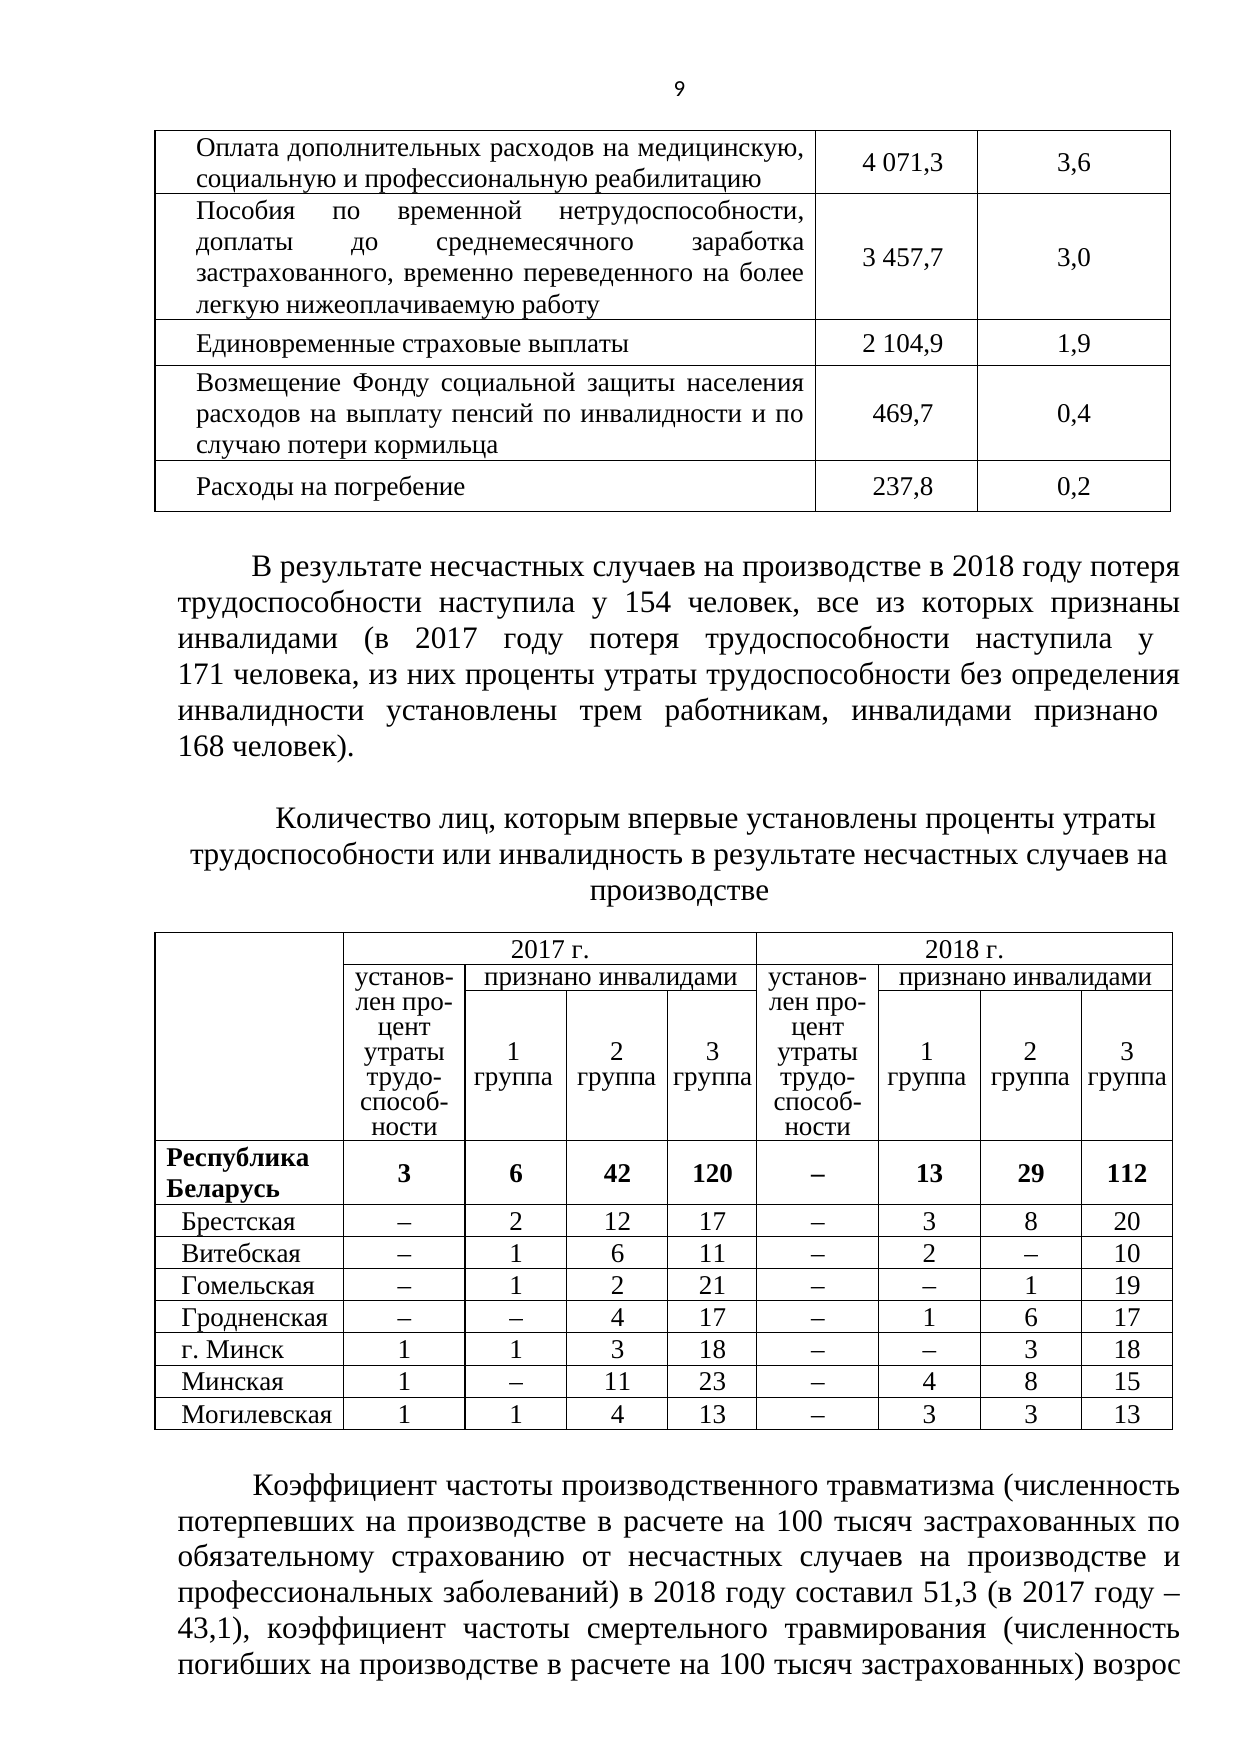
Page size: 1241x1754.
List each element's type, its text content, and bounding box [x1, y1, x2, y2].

table_header 2018 г. [757, 933, 1172, 964]
table_cell – [344, 1237, 464, 1268]
table_cell признано инвалидами [466, 965, 756, 990]
table_cell 1 [466, 1398, 566, 1429]
table_cell 15 [1082, 1366, 1172, 1397]
table_cell 4 [567, 1301, 667, 1332]
table_cell 2 [879, 1237, 980, 1268]
table_cell 42 [567, 1141, 667, 1203]
table_cell установ-лен про-цент утраты трудо-способ-ности [344, 965, 464, 1140]
table_cell 8 [981, 1366, 1081, 1397]
table_cell 1 [879, 1301, 980, 1332]
table_cell – [757, 1398, 878, 1429]
table_cell 12 [567, 1205, 667, 1236]
table_cell – [757, 1333, 878, 1364]
table_cell 1 [344, 1366, 464, 1397]
table_cell – [757, 1301, 878, 1332]
table_cell 1 [344, 1333, 464, 1364]
table_cell 6 [466, 1141, 566, 1203]
table_cell 13 [668, 1398, 756, 1429]
text В результате несчастных случаев на производстве в 2018 году потеря трудоспособности наступила у 154 человек, все из которых признаны инвалидами (в 2017 году потеря трудоспособности наступила у 171 человека, из них проценты утраты трудоспособности без определения инвалидности установлены трем работникам, инвалидами признано 168 человек). [177, 548, 1181, 763]
table_cell – [879, 1333, 980, 1364]
table_cell 18 [1082, 1333, 1172, 1364]
table_cell 3 [344, 1141, 464, 1203]
table_cell – [757, 1269, 878, 1300]
table_cell 19 [1082, 1269, 1172, 1300]
table_cell 17 [668, 1301, 756, 1332]
table_cell 3 457,7 [816, 194, 977, 319]
table_header 2017 г. [344, 933, 756, 964]
table_cell 2 [466, 1205, 566, 1236]
table_cell – [466, 1301, 566, 1332]
table_cell 1 группа [879, 991, 980, 1140]
table_cell Могилевская [156, 1398, 343, 1429]
table_cell 3 [879, 1205, 980, 1236]
table_cell 1 группа [466, 991, 566, 1140]
table_cell 0,4 [978, 366, 1170, 459]
table_cell 120 [668, 1141, 756, 1203]
table_cell Витебская [156, 1237, 343, 1268]
table_cell 2 [567, 1269, 667, 1300]
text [177, 1466, 1181, 1681]
table_cell Возмещение Фонду социальной защиты населения расходов на выплату пенсий по инвалидности и по случаю потери кормильца [156, 366, 815, 459]
table_cell 1,9 [978, 320, 1170, 365]
table_cell 2 104,9 [816, 320, 977, 365]
table_cell Пособия по временной нетрудоспособности, доплаты до среднемесячного заработка застрахованного, временно переведенного на более легкую нижеоплачиваемую работу [156, 194, 815, 319]
table_cell 112 [1082, 1141, 1172, 1203]
table_cell – [879, 1269, 980, 1300]
table_cell Брестская [156, 1205, 343, 1236]
table_cell 17 [668, 1205, 756, 1236]
table_cell Гомельская [156, 1269, 343, 1300]
table_cell 13 [879, 1141, 980, 1203]
table_cell 18 [668, 1333, 756, 1364]
table_cell – [344, 1301, 464, 1332]
table_cell Расходы на погребение [156, 461, 815, 511]
table_cell 1 [466, 1333, 566, 1364]
table_cell 13 [1082, 1398, 1172, 1429]
table_cell 23 [668, 1366, 756, 1397]
table_cell 3 [879, 1398, 980, 1429]
table_cell 1 [466, 1269, 566, 1300]
table_cell – [757, 1366, 878, 1397]
table_cell 29 [981, 1141, 1081, 1203]
table_cell 3 группа [668, 991, 756, 1140]
table_cell 3 группа [1082, 991, 1172, 1140]
table_cell Единовременные страховые выплаты [156, 320, 815, 365]
table_cell 237,8 [816, 461, 977, 511]
table_cell 10 [1082, 1237, 1172, 1268]
table_cell 3,0 [978, 194, 1170, 319]
table_cell 11 [567, 1366, 667, 1397]
table_cell 17 [1082, 1301, 1172, 1332]
table_cell 4 [567, 1398, 667, 1429]
table_cell Республика Беларусь [156, 1141, 343, 1203]
table_cell 8 [981, 1205, 1081, 1236]
table_cell 4 [879, 1366, 980, 1397]
text Количество лиц, которым впервые установлены проценты утраты трудоспособности или инвалидность в результате несчастных случаев на производстве [177, 799, 1181, 907]
table_cell – [757, 1237, 878, 1268]
table_cell 20 [1082, 1205, 1172, 1236]
table_cell 1 [344, 1398, 464, 1429]
table_cell 469,7 [816, 366, 977, 459]
table_cell 6 [567, 1237, 667, 1268]
table_cell 11 [668, 1237, 756, 1268]
table_cell признано инвалидами [879, 965, 1172, 990]
table_cell 1 [466, 1237, 566, 1268]
table_cell 6 [981, 1301, 1081, 1332]
table_cell – [757, 1141, 878, 1203]
table_cell – [466, 1366, 566, 1397]
table_cell 2 группа [981, 991, 1081, 1140]
table_cell 0,2 [978, 461, 1170, 511]
table_header [156, 933, 343, 1140]
table_cell – [981, 1237, 1081, 1268]
table_cell установ-лен про-цент утраты трудо-способ-ности [757, 965, 878, 1140]
table_cell 3 [981, 1398, 1081, 1429]
table_cell 21 [668, 1269, 756, 1300]
table_cell – [344, 1205, 464, 1236]
table_cell Минская [156, 1366, 343, 1397]
table_cell 3 [567, 1333, 667, 1364]
table_cell Оплата дополнительных расходов на медицинскую, социальную и профессиональную реабилитацию [156, 131, 815, 193]
table_cell 4 071,3 [816, 131, 977, 193]
table_cell 3 [981, 1333, 1081, 1364]
table_cell г. Минск [156, 1333, 343, 1364]
table_cell 2 группа [567, 991, 667, 1140]
table_cell – [757, 1205, 878, 1236]
table_cell Гродненская [156, 1301, 343, 1332]
table_cell – [344, 1269, 464, 1300]
table_cell 3,6 [978, 131, 1170, 193]
table_cell 1 [981, 1269, 1081, 1300]
